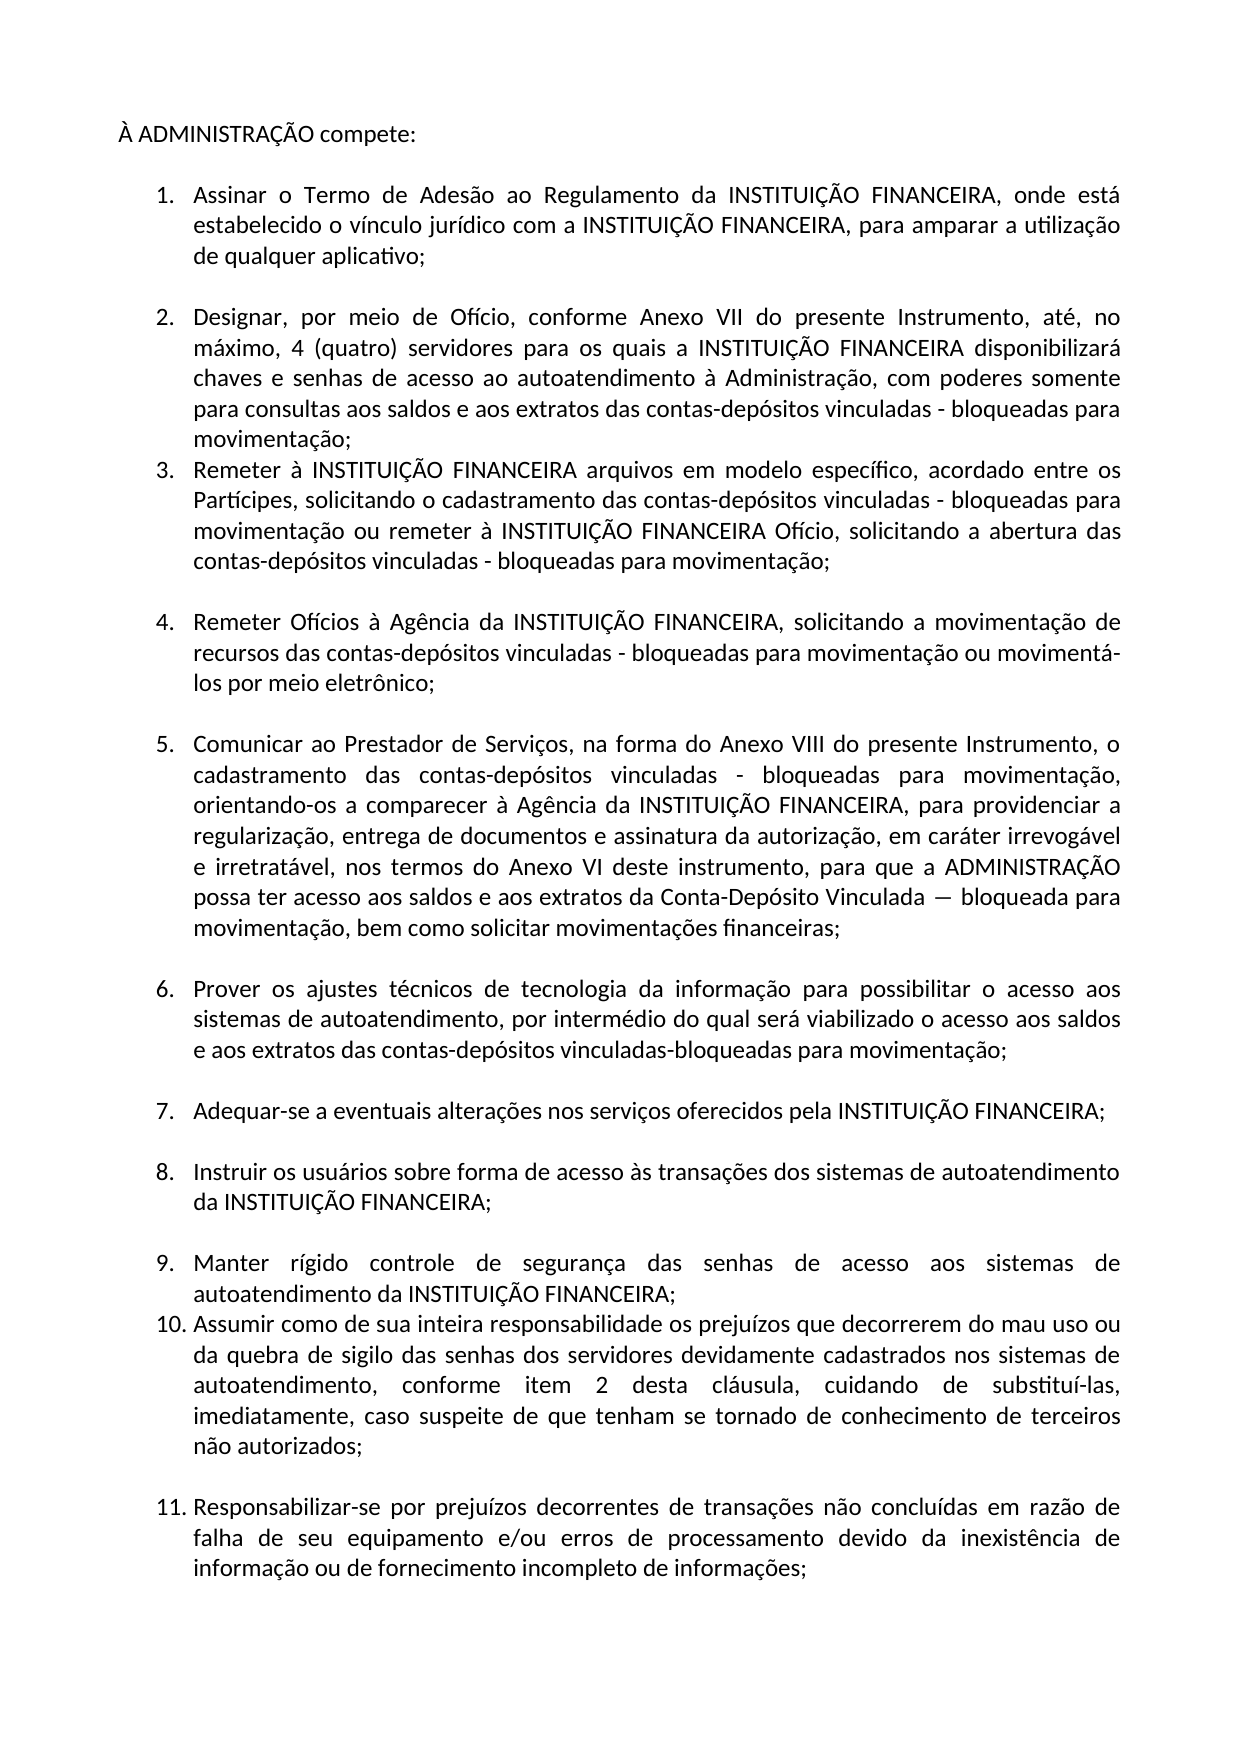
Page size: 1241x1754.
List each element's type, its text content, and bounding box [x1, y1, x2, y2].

list Comunicar ao Prestador de Serviços, na forma do Anexo VIII do presente Instrumento, o cadastramento das contas-depósitos vinculadas - bloqueadas para movimentação, orientando-os a comparecer à Agência da INSTITUIÇÃO FINANCEIRA, para providenciar a regularização, entrega de documentos e assinatura da autorização, em caráter irrevogável e irretratável, nos termos do Anexo VI deste instrumento, para que a ADMINISTRAÇÃO possa ter acesso aos saldos e aos extratos da Conta-Depósito Vinculada ― bloqueada para movimentação, bem como solicitar movimentações financeiras; [156, 728, 1122, 942]
list Assumir como de sua inteira responsabilidade os prejuízos que decorrerem do mau uso ou da quebra de sigilo das senhas dos servidores devidamente cadastrados nos sistemas de autoatendimento, conforme item 2 desta cláusula, cuidando de substituí-las, imediatamente, caso suspeite de que tenham se tornado de conhecimento de terceiros não autorizados; [156, 1308, 1122, 1461]
list Designar, por meio de Ofício, conforme Anexo VII do presente Instrumento, até, no máximo, 4 (quatro) servidores para os quais a INSTITUIÇÃO FINANCEIRA disponibilizará chaves e senhas de acesso ao autoatendimento à Administração, com poderes somente para consultas aos saldos e aos extratos das contas-depósitos vinculadas - bloqueadas para movimentação; [156, 301, 1122, 454]
list Prover os ajustes técnicos de tecnologia da informação para possibilitar o acesso aos sistemas de autoatendimento, por intermédio do qual será viabilizado o acesso aos saldos e aos extratos das contas-depósitos vinculadas-bloqueadas para movimentação; [156, 973, 1122, 1064]
list Assinar o Termo de Adesão ao Regulamento da INSTITUIÇÃO FINANCEIRA, onde está estabelecido o vínculo jurídico com a INSTITUIÇÃO FINANCEIRA, para amparar a utilização de qualquer aplicativo; [156, 179, 1122, 271]
list Adequar-se a eventuais alterações nos serviços oferecidos pela INSTITUIÇÃO FINANCEIRA; [156, 1095, 1122, 1125]
list Remeter Ofícios à Agência da INSTITUIÇÃO FINANCEIRA, solicitando a movimentação de recursos das contas-depósitos vinculadas - bloqueadas para movimentação ou movimentá-los por meio eletrônico; [156, 606, 1122, 698]
list Instruir os usuários sobre forma de acesso às transações dos sistemas de autoatendimento da INSTITUIÇÃO FINANCEIRA; [156, 1156, 1122, 1217]
list Responsabilizar-se por prejuízos decorrentes de transações não concluídas em razão de falha de seu equipamento e/ou erros de processamento devido da inexistência de informação ou de fornecimento incompleto de informações; [156, 1492, 1122, 1583]
list Remeter à INSTITUIÇÃO FINANCEIRA arquivos em modelo específico, acordado entre os Partícipes, solicitando o cadastramento das contas-depósitos vinculadas - bloqueadas para movimentação ou remeter à INSTITUIÇÃO FINANCEIRA Ofício, solicitando a abertura das contas-depósitos vinculadas - bloqueadas para movimentação; [156, 454, 1122, 576]
list Manter rígido controle de segurança das senhas de acesso aos sistemas de autoatendimento da INSTITUIÇÃO FINANCEIRA; [156, 1247, 1122, 1308]
text À ADMINISTRAÇÃO compete: [118, 118, 1122, 149]
